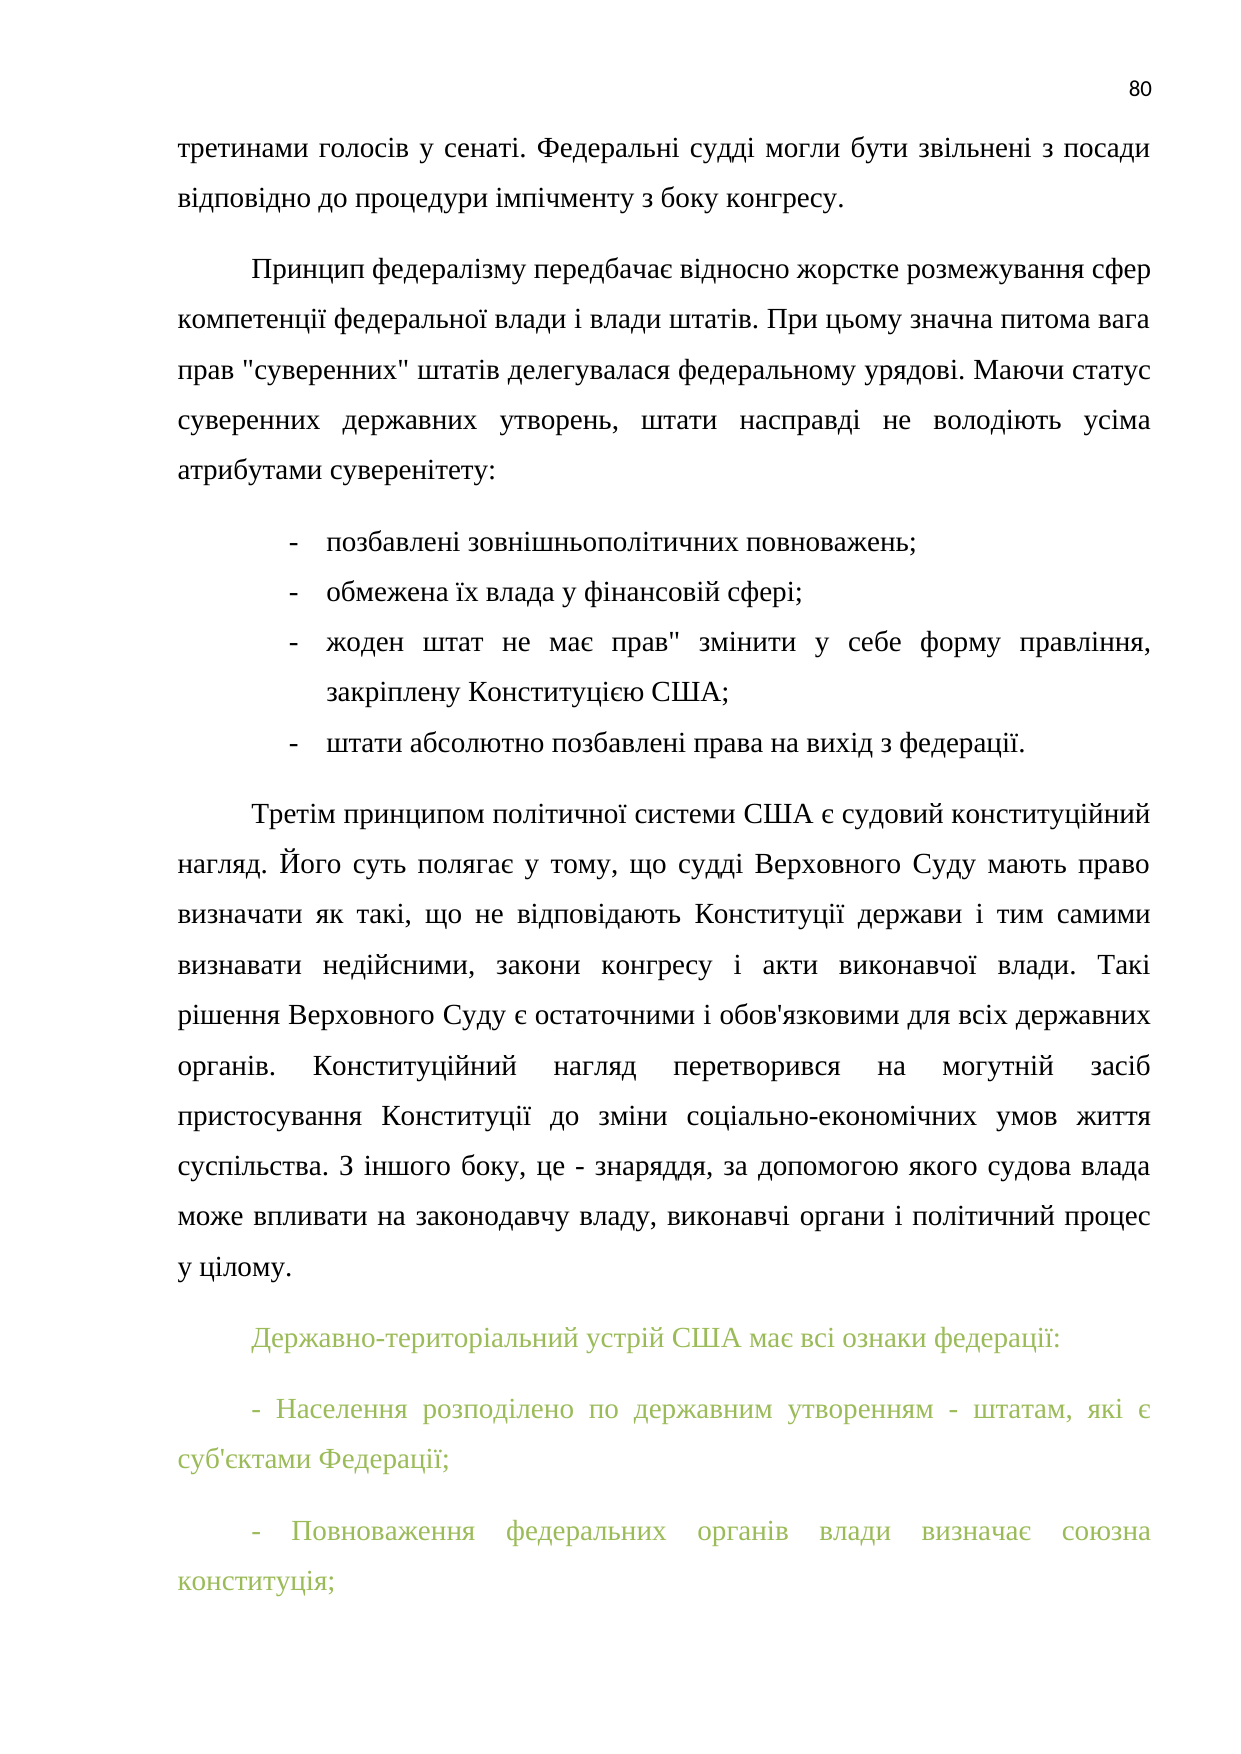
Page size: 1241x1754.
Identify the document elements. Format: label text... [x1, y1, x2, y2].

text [177, 130, 1152, 214]
list позбавлені зовнішньополітичних повноважень; [288, 524, 1152, 557]
list жоден штат не має прав" змінити у себе форму правління, закріплену Конституцією США; [288, 624, 1152, 708]
text - Населення розподілено по державним утворенням - штатам, які є суб'єктами Федерації; [177, 1391, 1152, 1475]
text Третім принципом політичної системи США є судовий конституційний нагляд. Його суть полягає у тому, що судді Верховного Суду мають право визначати як такі, що не відповідають Конституції держави і тим самими визнавати недійсними, закони конгресу і акти виконавчої влади. Такі рішення Верховного Суду є остаточними і обов'язковими для всіх державних органів. Конституційний нагляд перетворився на могутній засіб пристосування Конституції до зміни соціально-економічних умов життя суспільства. З іншого боку, це - знаряддя, за допомогою якого судова влада може впливати на законодавчу владу, виконавчі органи і політичний процес у цілому. [177, 796, 1152, 1282]
text - Повноваження федеральних органів влади визначає союзна конституція; [177, 1513, 1152, 1596]
text Принцип федералізму передбачає відносно жорстке розмежування сфер компетенції федеральної влади і влади штатів. При цьому значна питома вага прав "суверенних" штатів делегувалася федеральному урядові. Маючи статус суверенних державних утворень, штати насправді не володіють усіма атрибутами суверенітету: [177, 251, 1152, 486]
text Державно-територіальний устрій США має всі ознаки федерації: [177, 1320, 1152, 1353]
list штати абсолютно позбавлені права на вихід з федерації. [288, 725, 1152, 758]
list обмежена їх влада у фінансовій сфері; [288, 574, 1152, 607]
